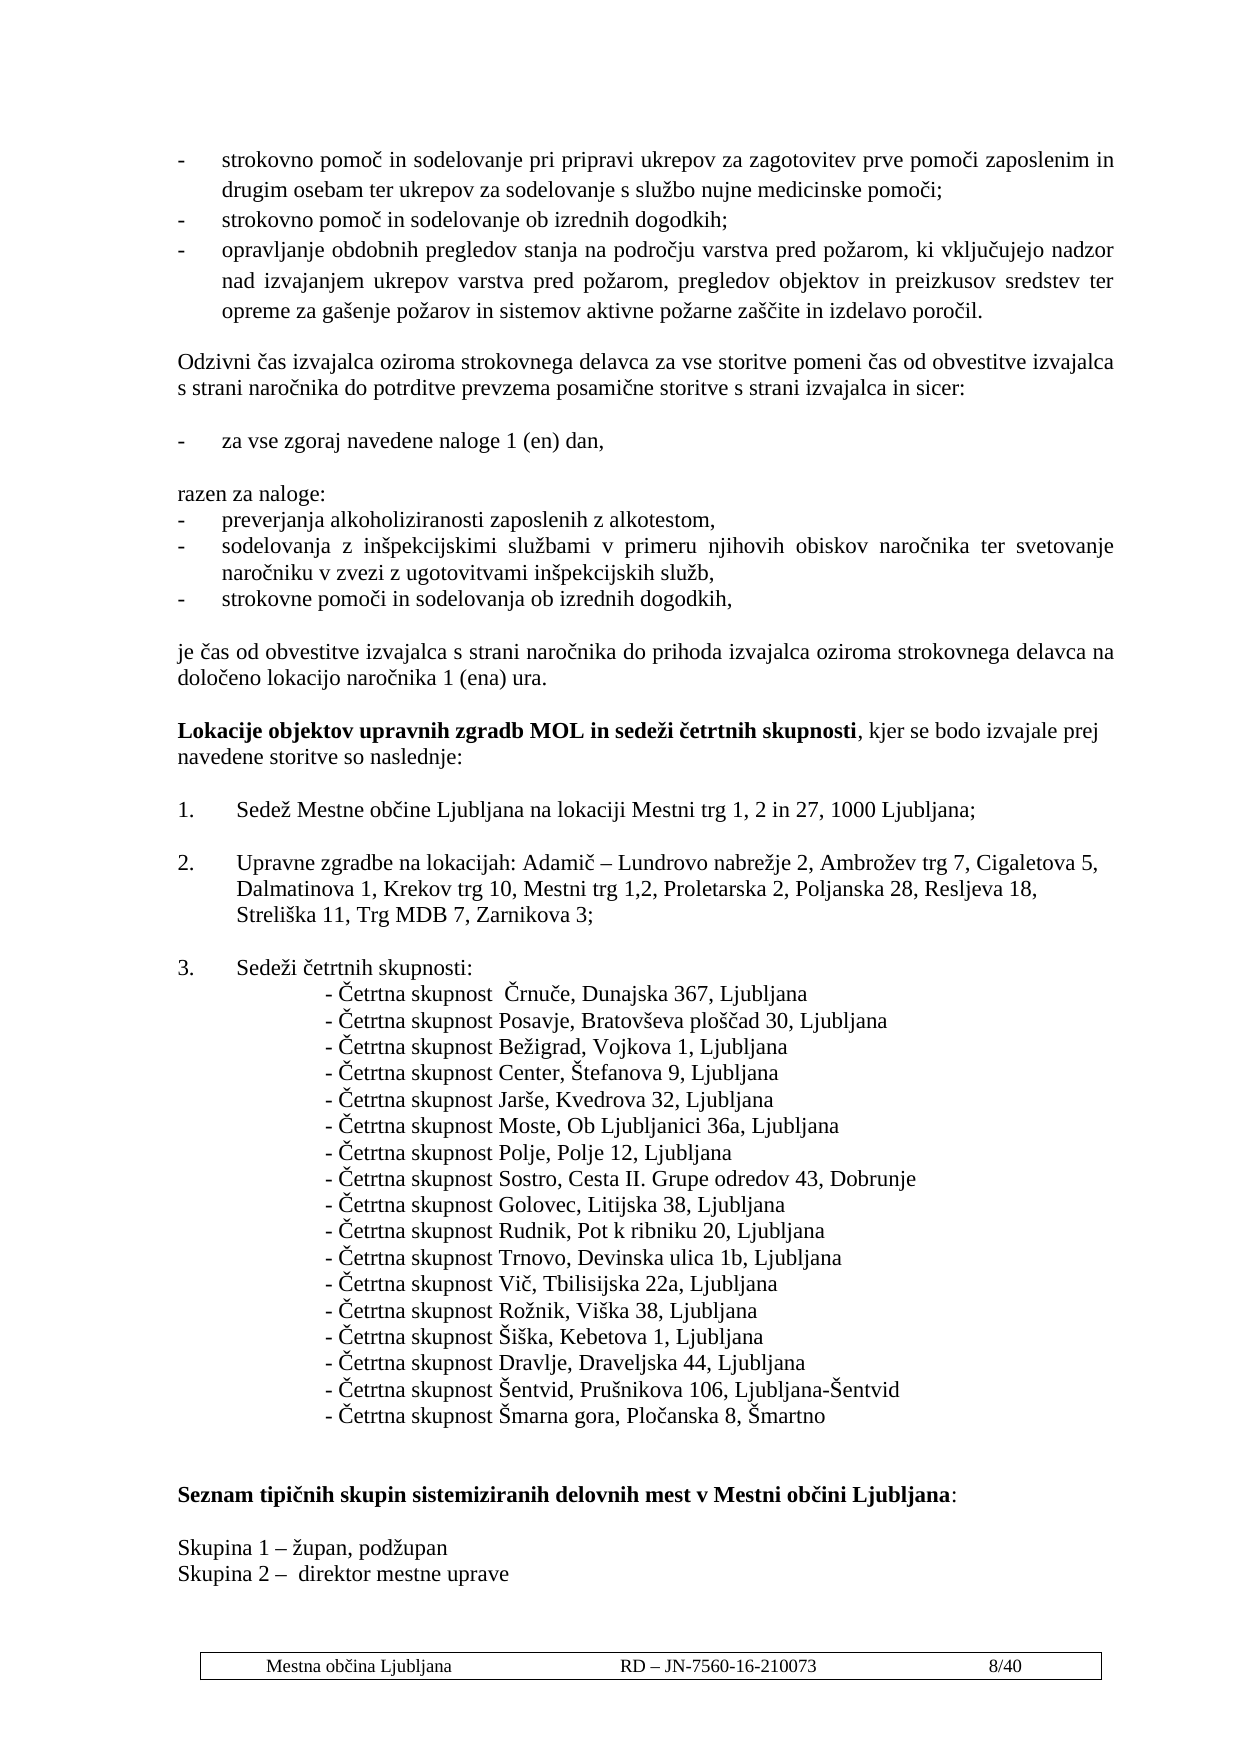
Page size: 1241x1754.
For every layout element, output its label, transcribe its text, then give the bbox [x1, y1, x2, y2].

text - Četrtna skupnost Dravlje, Draveljska 44, Ljubljana [222, 1349, 1115, 1376]
text Skupina 2 – direktor mestne uprave [177, 1560, 1115, 1587]
text razen za naloge: [177, 480, 1115, 506]
text - Četrtna skupnost Polje, Polje 12, Ljubljana [222, 1138, 1115, 1165]
text Odzivni čas izvajalca oziroma strokovnega delavca za vse storitve pomeni čas od obvestitve izvajalca s strani naročnika do potrditve prevzema posamične storitve s strani izvajalca in sicer: [177, 348, 1115, 401]
text - Četrtna skupnost Črnuče, Dunajska 367, Ljubljana [222, 980, 1115, 1007]
text - Četrtna skupnost Rudnik, Pot k ribniku 20, Ljubljana [222, 1218, 1115, 1244]
text Skupina 1 – župan, podžupan [177, 1534, 1115, 1560]
text - Četrtna skupnost Vič, Tbilisijska 22a, Ljubljana [222, 1270, 1115, 1297]
text - Četrtna skupnost Center, Štefanova 9, Ljubljana [222, 1059, 1115, 1086]
list za vse zgoraj navedene naloge 1 (en) dan, [177, 427, 1115, 453]
text Seznam tipičnih skupin sistemiziranih delovnih mest v Mestni občini Ljubljana: [177, 1481, 1115, 1507]
text - sodelovanja z inšpekcijskimi službami v primeru njihovih obiskov naročnika ter svetovanje naročniku v zvezi z ugotovitvami inšpekcijskih služb, [177, 532, 1115, 585]
text - Četrtna skupnost Posavje, Bratovševa ploščad 30, Ljubljana [222, 1007, 1115, 1033]
text - preverjanja alkoholiziranosti zaposlenih z alkotestom, [177, 506, 1115, 532]
text - Četrtna skupnost Sostro, Cesta II. Grupe odredov 43, Dobrunje [222, 1165, 1115, 1191]
text - Četrtna skupnost Moste, Ob Ljubljanici 36a, Ljubljana [222, 1112, 1115, 1138]
text - Četrtna skupnost Jarše, Kvedrova 32, Ljubljana [222, 1086, 1115, 1112]
text je čas od obvestitve izvajalca s strani naročnika do prihoda izvajalca oziroma strokovnega delavca na določeno lokacijo naročnika 1 (ena) ura. [177, 638, 1115, 691]
list strokovno pomoč in sodelovanje pri pripravi ukrepov za zagotovitev prve pomoči zaposlenim in drugim osebam ter ukrepov za sodelovanje s službo nujne medicinske pomoči; [177, 146, 1115, 202]
list Sedeži četrtnih skupnosti: [177, 954, 1115, 980]
text - strokovne pomoči in sodelovanja ob izrednih dogodkih, [177, 585, 1115, 611]
text - Četrtna skupnost Golovec, Litijska 38, Ljubljana [222, 1191, 1115, 1218]
text - Četrtna skupnost Šiška, Kebetova 1, Ljubljana [222, 1323, 1115, 1349]
list Sedež Mestne občine Ljubljana na lokaciji Mestni trg 1, 2 in 27, 1000 Ljubljana; [177, 796, 1115, 822]
text - Četrtna skupnost Rožnik, Viška 38, Ljubljana [222, 1297, 1115, 1323]
text - Četrtna skupnost Šmarna gora, Pločanska 8, Šmartno [222, 1402, 1115, 1428]
text - Četrtna skupnost Trnovo, Devinska ulica 1b, Ljubljana [222, 1244, 1115, 1270]
text Lokacije objektov upravnih zgradb MOL in sedeži četrtnih skupnosti, kjer se bodo izvajale prej navedene storitve so naslednje: [177, 717, 1115, 769]
list strokovno pomoč in sodelovanje ob izrednih dogodkih; [177, 206, 1115, 233]
list opravljanje obdobnih pregledov stanja na področju varstva pred požarom, ki vključujejo nadzor nad izvajanjem ukrepov varstva pred požarom, pregledov objektov in preizkusov sredstev ter opreme za gašenje požarov in sistemov aktivne požarne zaščite in izdelavo poročil. [177, 236, 1115, 323]
list Upravne zgradbe na lokacijah: Adamič – Lundrovo nabrežje 2, Ambrožev trg 7, Cigaletova 5, Dalmatinova 1, Krekov trg 10, Mestni trg 1,2, Proletarska 2, Poljanska 28, Resljeva 18, Streliška 11, Trg MDB 7, Zarnikova 3; [177, 849, 1115, 928]
text - Četrtna skupnost Šentvid, Prušnikova 106, Ljubljana-Šentvid [222, 1376, 1115, 1402]
text - Četrtna skupnost Bežigrad, Vojkova 1, Ljubljana [222, 1033, 1115, 1059]
